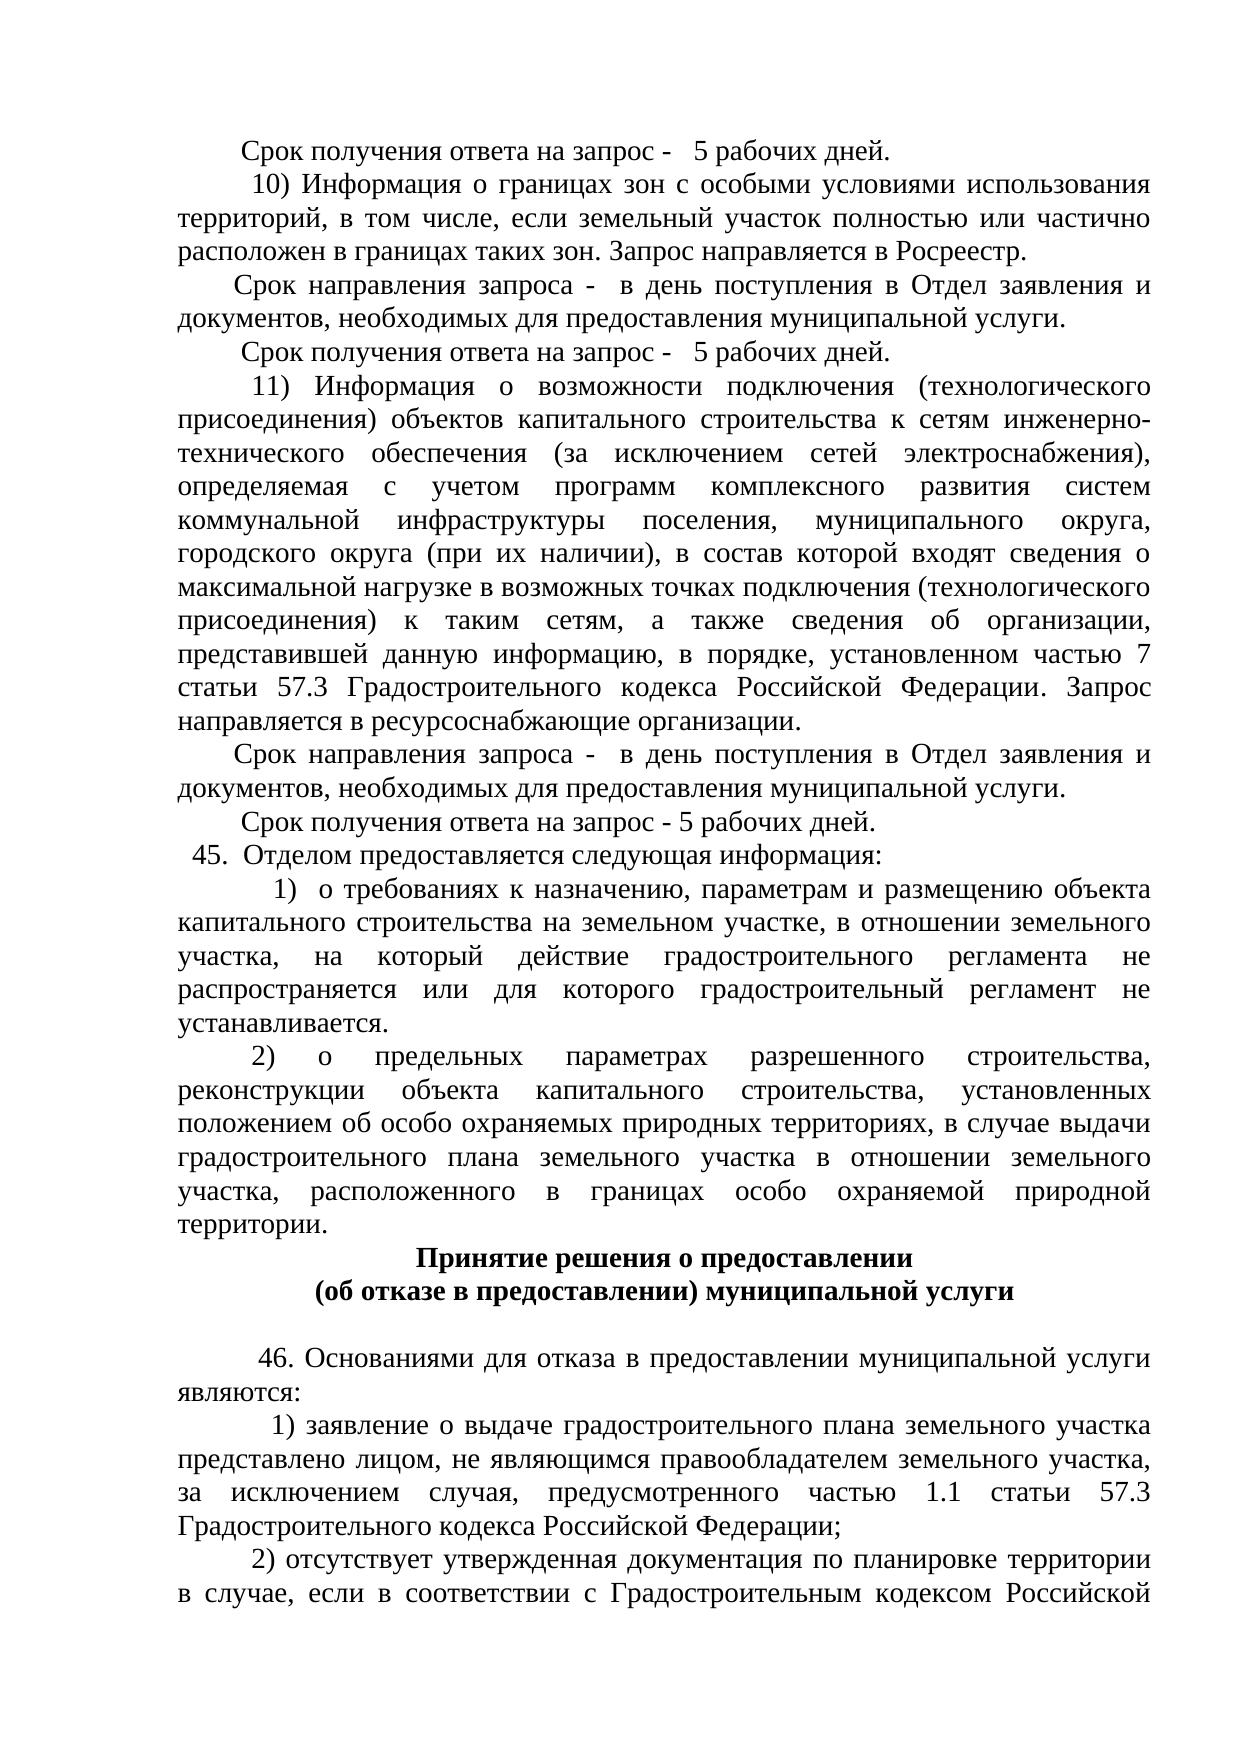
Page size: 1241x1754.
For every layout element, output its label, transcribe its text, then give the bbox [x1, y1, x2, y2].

text 10) Информация о границах зон с особыми условиями использования территорий, в том числе, если земельный участок полностью или частично расположен в границах таких зон. Запрос направляется в Росреестр. [177, 166, 1152, 267]
title (об отказе в предоставлении) муниципальной услуги [177, 1273, 1152, 1307]
text 45. Отделом предоставляется следующая информация: [177, 837, 1152, 871]
text Срок получения ответа на запрос - 5 рабочих дней. [177, 334, 1152, 368]
text 11) Информация о возможности подключения (технологического присоединения) объектов капитального строительства к сетям инженерно-технического обеспечения (за исключением сетей электроснабжения), определяемая с учетом программ комплексного развития систем коммунальной инфраструктуры поселения, муниципального округа, городского округа (при их наличии), в состав которой входят сведения о максимальной нагрузке в возможных точках подключения (технологического присоединения) к таким сетям, а также сведения об организации, представившей данную информацию, в порядке, установленном частью 7 статьи 57.3 Градостроительного кодекса Российской Федерации. Запрос направляется в ресурсоснабжающие организации. [177, 368, 1152, 737]
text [177, 1542, 1152, 1609]
text Срок получения ответа на запрос - 5 рабочих дней. [177, 133, 1152, 166]
text Срок направления запроса - в день поступления в Отдел заявления и документов, необходимых для предоставления муниципальной услуги. [177, 737, 1152, 804]
text Срок получения ответа на запрос - 5 рабочих дней. [177, 804, 1152, 837]
text 2) о предельных параметрах разрешенного строительства, реконструкции объекта капитального строительства, установленных положением об особо охраняемых природных территориях, в случае выдачи градостроительного плана земельного участка в отношении земельного участка, расположенного в границах особо охраняемой природной территории. [177, 1038, 1152, 1240]
text 46. Основаниями для отказа в предоставлении муниципальной услуги являются: [177, 1340, 1152, 1407]
title Принятие решения о предоставлении [177, 1240, 1152, 1273]
text Срок направления запроса - в день поступления в Отдел заявления и документов, необходимых для предоставления муниципальной услуги. [177, 267, 1152, 334]
text 1) о требованиях к назначению, параметрам и размещению объекта капитального строительства на земельном участке, в отношении земельного участка, на который действие градостроительного регламента не распространяется или для которого градостроительный регламент не устанавливается. [177, 871, 1152, 1038]
text 1) заявление о выдаче градостроительного плана земельного участка представлено лицом, не являющимся правообладателем земельного участка, за исключением случая, предусмотренного частью 1.1 статьи 57.3 Градостроительного кодекса Российской Федерации; [177, 1407, 1152, 1542]
